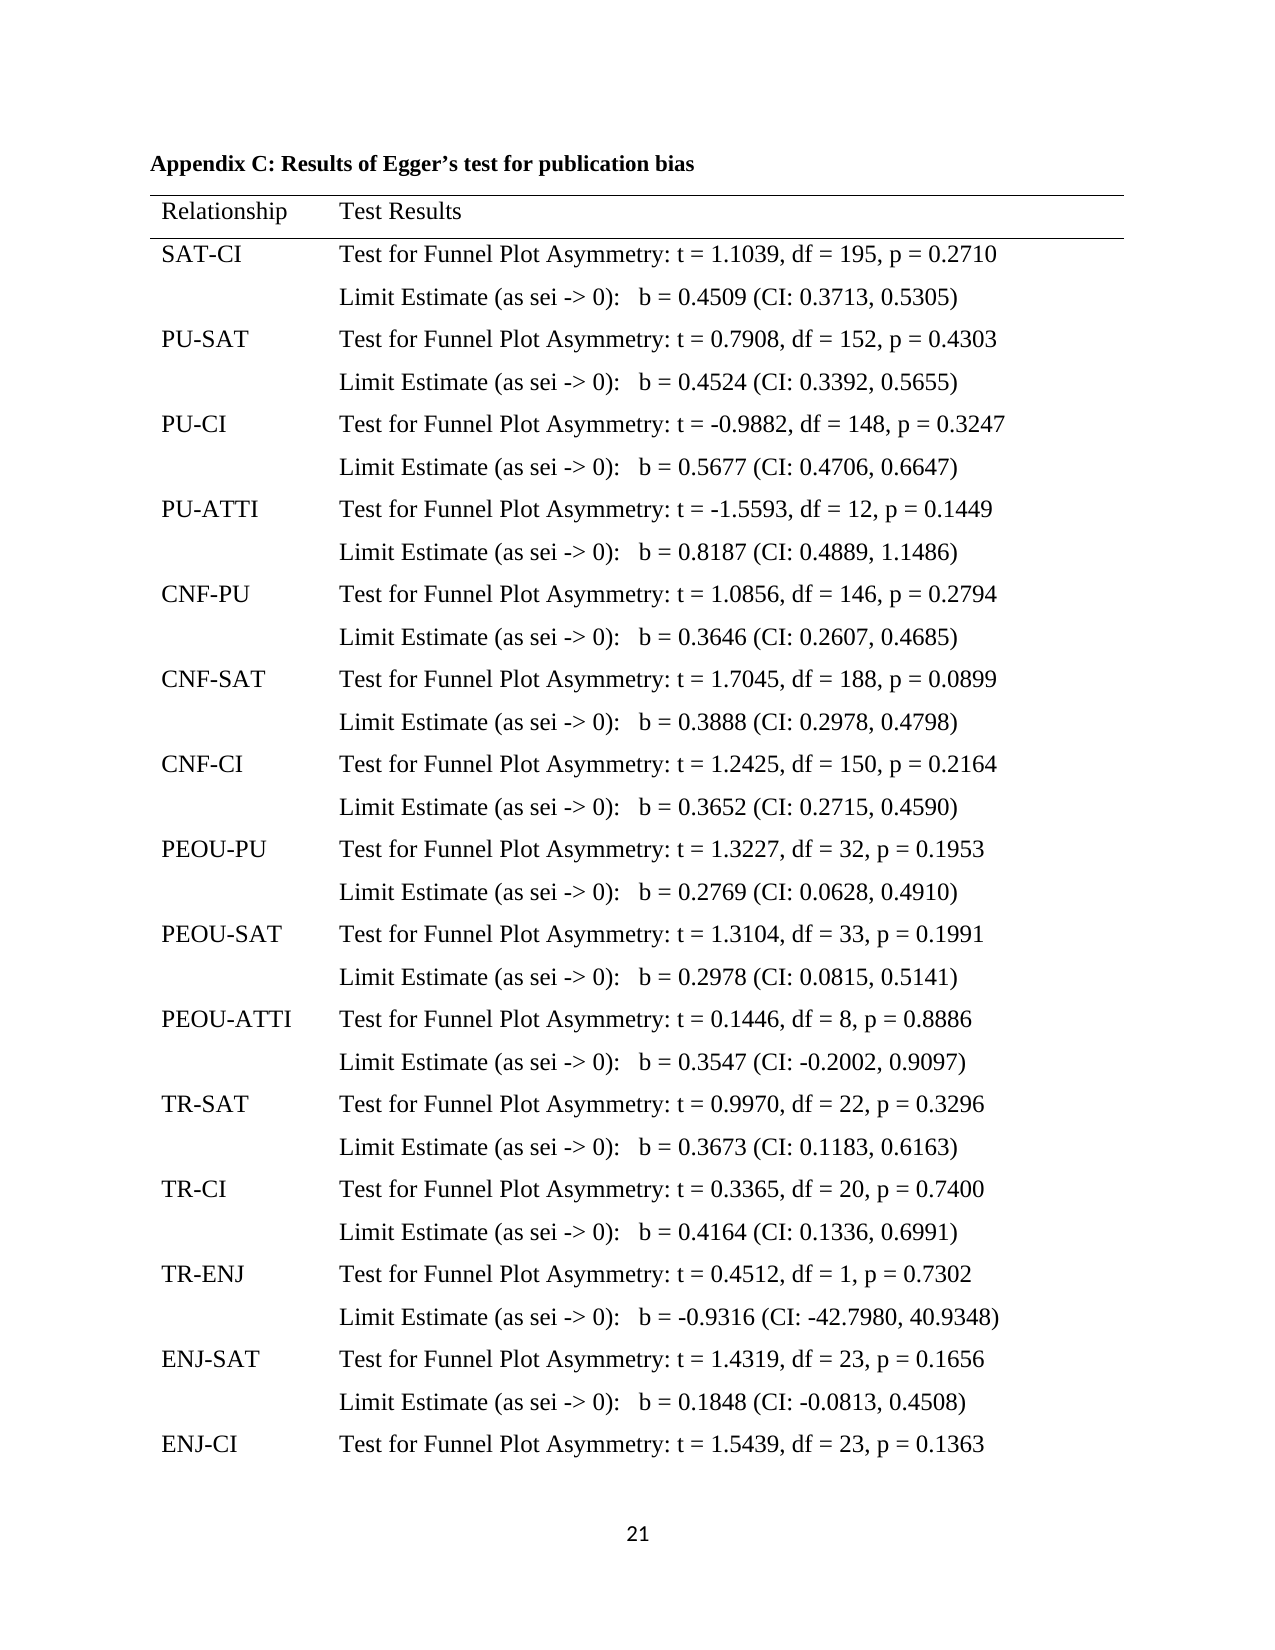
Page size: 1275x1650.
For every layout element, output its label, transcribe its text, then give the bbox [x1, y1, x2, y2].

table_cell TR-SAT [150, 1089, 328, 1174]
table_cell PEOU-ATTI [150, 1004, 328, 1089]
table_cell ENJ-SAT [150, 1344, 328, 1429]
table_cell PU-CI [150, 409, 328, 494]
text Appendix C: Results of Egger’s test for publication bias [150, 150, 1125, 176]
table_cell PU-SAT [150, 324, 328, 409]
table_cell Test for Funnel Plot Asymmetry: t = 0.7908, df = 152, p = 0.4303 Limit Estimate (as sei -> 0): b = 0.4524 (CI: 0.3392, 0.5655) [328, 324, 1124, 409]
table_cell Test for Funnel Plot Asymmetry: t = -1.5593, df = 12, p = 0.1449 Limit Estimate (as sei -> 0): b = 0.8187 (CI: 0.4889, 1.1486) [328, 494, 1124, 579]
table_cell Test for Funnel Plot Asymmetry: t = 0.9970, df = 22, p = 0.3296 Limit Estimate (as sei -> 0): b = 0.3673 (CI: 0.1183, 0.6163) [328, 1089, 1124, 1174]
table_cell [328, 1429, 1124, 1471]
table_cell TR-ENJ [150, 1259, 328, 1344]
table_cell Test for Funnel Plot Asymmetry: t = 1.7045, df = 188, p = 0.0899 Limit Estimate (as sei -> 0): b = 0.3888 (CI: 0.2978, 0.4798) [328, 664, 1124, 749]
table_cell CNF-PU [150, 579, 328, 664]
table_cell Test for Funnel Plot Asymmetry: t = 1.2425, df = 150, p = 0.2164 Limit Estimate (as sei -> 0): b = 0.3652 (CI: 0.2715, 0.4590) [328, 749, 1124, 834]
table_cell Test for Funnel Plot Asymmetry: t = -0.9882, df = 148, p = 0.3247 Limit Estimate (as sei -> 0): b = 0.5677 (CI: 0.4706, 0.6647) [328, 409, 1124, 494]
table_cell Test for Funnel Plot Asymmetry: t = 1.3104, df = 33, p = 0.1991 Limit Estimate (as sei -> 0): b = 0.2978 (CI: 0.0815, 0.5141) [328, 919, 1124, 1004]
table_cell CNF-SAT [150, 664, 328, 749]
table_header Test Results [328, 196, 1124, 238]
table_cell SAT-CI [150, 239, 328, 324]
table_cell Test for Funnel Plot Asymmetry: t = 1.0856, df = 146, p = 0.2794 Limit Estimate (as sei -> 0): b = 0.3646 (CI: 0.2607, 0.4685) [328, 579, 1124, 664]
table_cell Test for Funnel Plot Asymmetry: t = 0.4512, df = 1, p = 0.7302 Limit Estimate (as sei -> 0): b = -0.9316 (CI: -42.7980, 40.9348) [328, 1259, 1124, 1344]
table_cell Test for Funnel Plot Asymmetry: t = 0.1446, df = 8, p = 0.8886 Limit Estimate (as sei -> 0): b = 0.3547 (CI: -0.2002, 0.9097) [328, 1004, 1124, 1089]
table_cell TR-CI [150, 1174, 328, 1259]
table_cell Test for Funnel Plot Asymmetry: t = 0.3365, df = 20, p = 0.7400 Limit Estimate (as sei -> 0): b = 0.4164 (CI: 0.1336, 0.6991) [328, 1174, 1124, 1259]
table_cell PEOU-SAT [150, 919, 328, 1004]
table_cell PEOU-PU [150, 834, 328, 919]
table_cell Test for Funnel Plot Asymmetry: t = 1.1039, df = 195, p = 0.2710 Limit Estimate (as sei -> 0): b = 0.4509 (CI: 0.3713, 0.5305) [328, 239, 1124, 324]
table_cell CNF-CI [150, 749, 328, 834]
table_cell Test for Funnel Plot Asymmetry: t = 1.3227, df = 32, p = 0.1953 Limit Estimate (as sei -> 0): b = 0.2769 (CI: 0.0628, 0.4910) [328, 834, 1124, 919]
table_cell Test for Funnel Plot Asymmetry: t = 1.4319, df = 23, p = 0.1656 Limit Estimate (as sei -> 0): b = 0.1848 (CI: -0.0813, 0.4508) [328, 1344, 1124, 1429]
table_cell PU-ATTI [150, 494, 328, 579]
table_cell ENJ-CI [150, 1429, 328, 1471]
table_header Relationship [150, 196, 328, 238]
